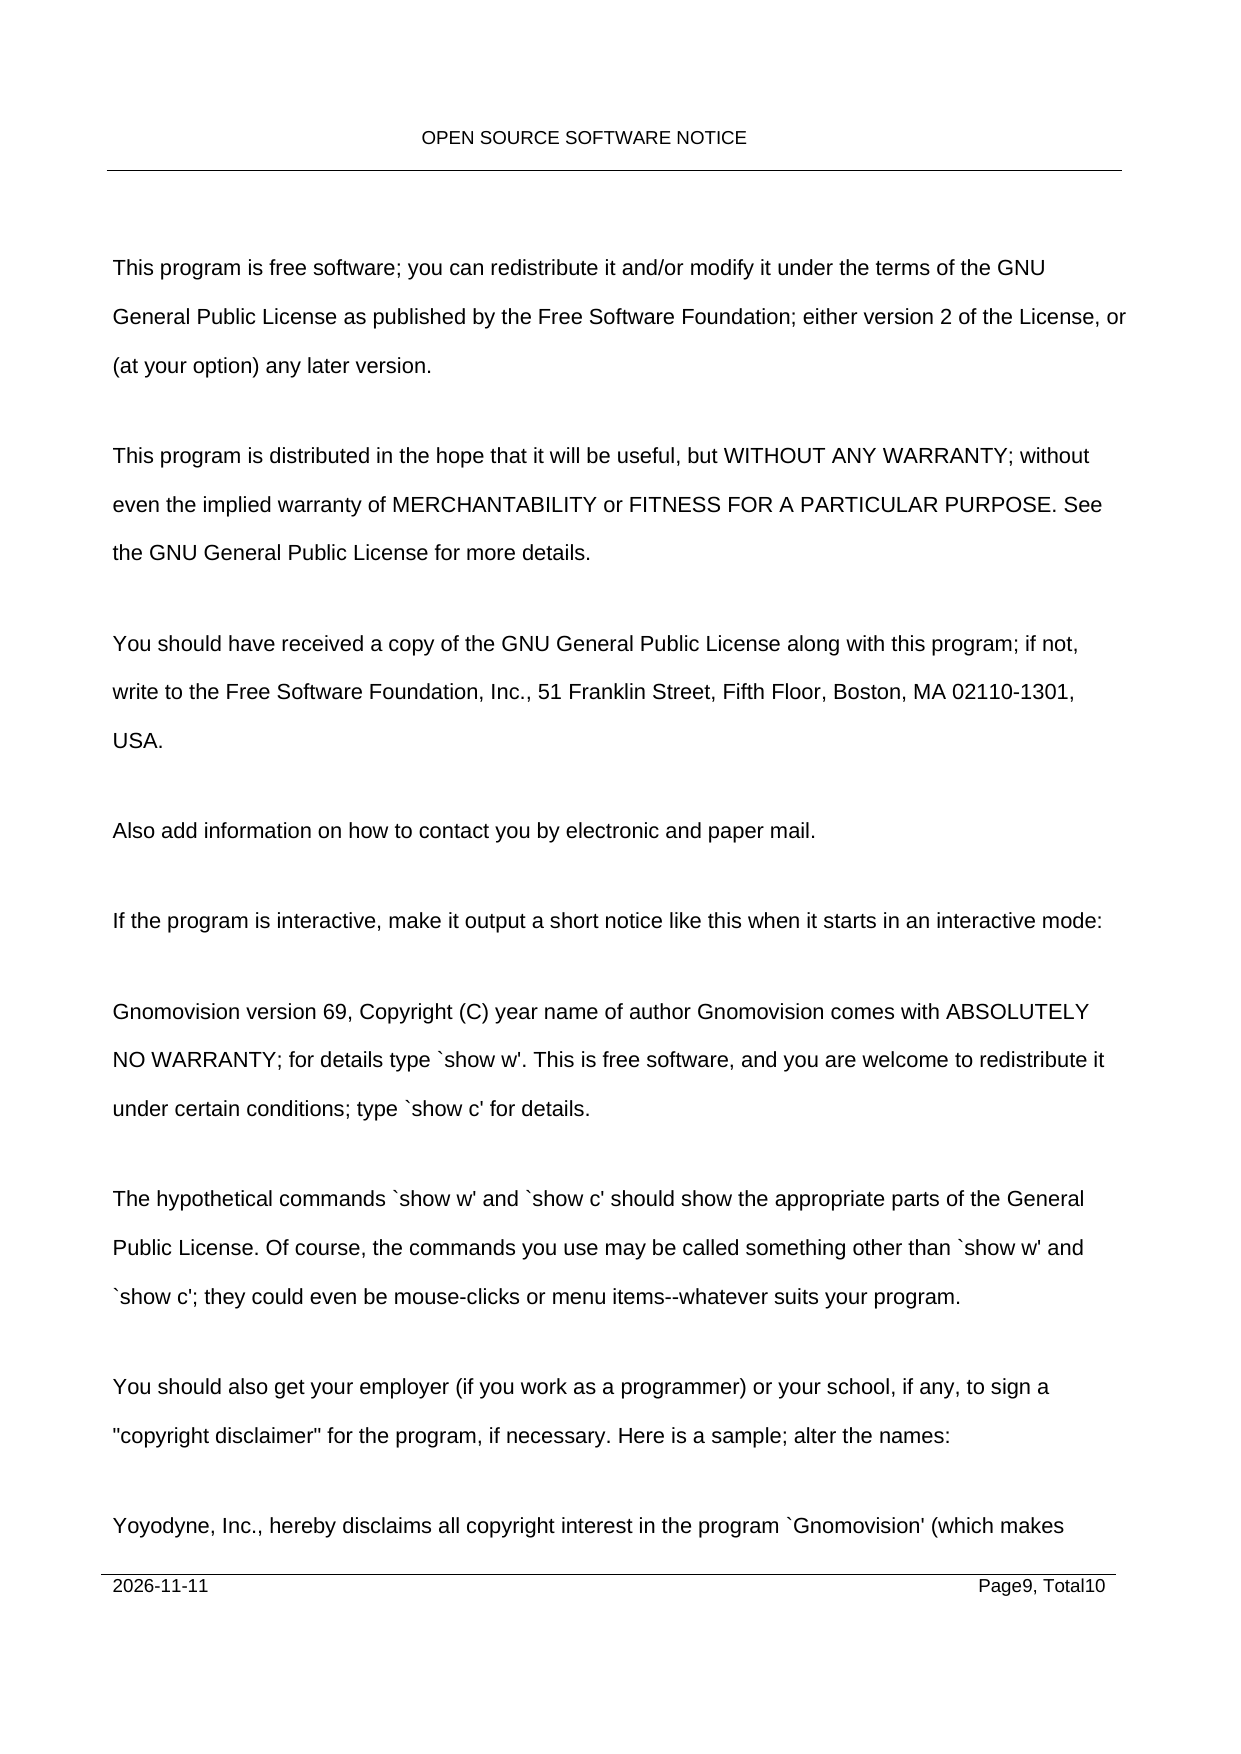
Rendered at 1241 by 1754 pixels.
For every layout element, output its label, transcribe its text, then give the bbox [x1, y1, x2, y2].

text You should have received a copy of the GNU General Public License along with this program; if not, write to the Free Software Foundation, Inc., 51 Franklin Street, Fifth Floor, Boston, MA 02110-1301, USA. [112, 627, 1128, 757]
text You should also get your employer (if you work as a programmer) or your school, if any, to sign a "copyright disclaimer" for the program, if necessary. Here is a sample; alter the names: [112, 1370, 1128, 1452]
text Also add information on how to contact you by electronic and paper mail. [112, 814, 1128, 847]
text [112, 1509, 1128, 1542]
text The hypothetical commands `show w' and `show c' should show the appropriate parts of the General Public License. Of course, the commands you use may be called something other than `show w' and `show c'; they could even be mouse-clicks or menu items--whatever suits your program. [112, 1183, 1128, 1313]
text If the program is interactive, make it output a short notice like this when it starts in an interactive mode: [112, 905, 1128, 937]
text Gnomovision version 69, Copyright (C) year name of author Gnomovision comes with ABSOLUTELY NO WARRANTY; for details type `show w'. This is free software, and you are welcome to redistribute it under certain conditions; type `show c' for details. [112, 995, 1128, 1125]
text This program is free software; you can redistribute it and/or modify it under the terms of the GNU General Public License as published by the Free Software Foundation; either version 2 of the License, or (at your option) any later version. [112, 251, 1128, 381]
text This program is distributed in the hope that it will be useful, but WITHOUT ANY WARRANTY; without even the implied warranty of MERCHANTABILITY or FITNESS FOR A PARTICULAR PURPOSE. See the GNU General Public License for more details. [112, 439, 1128, 569]
